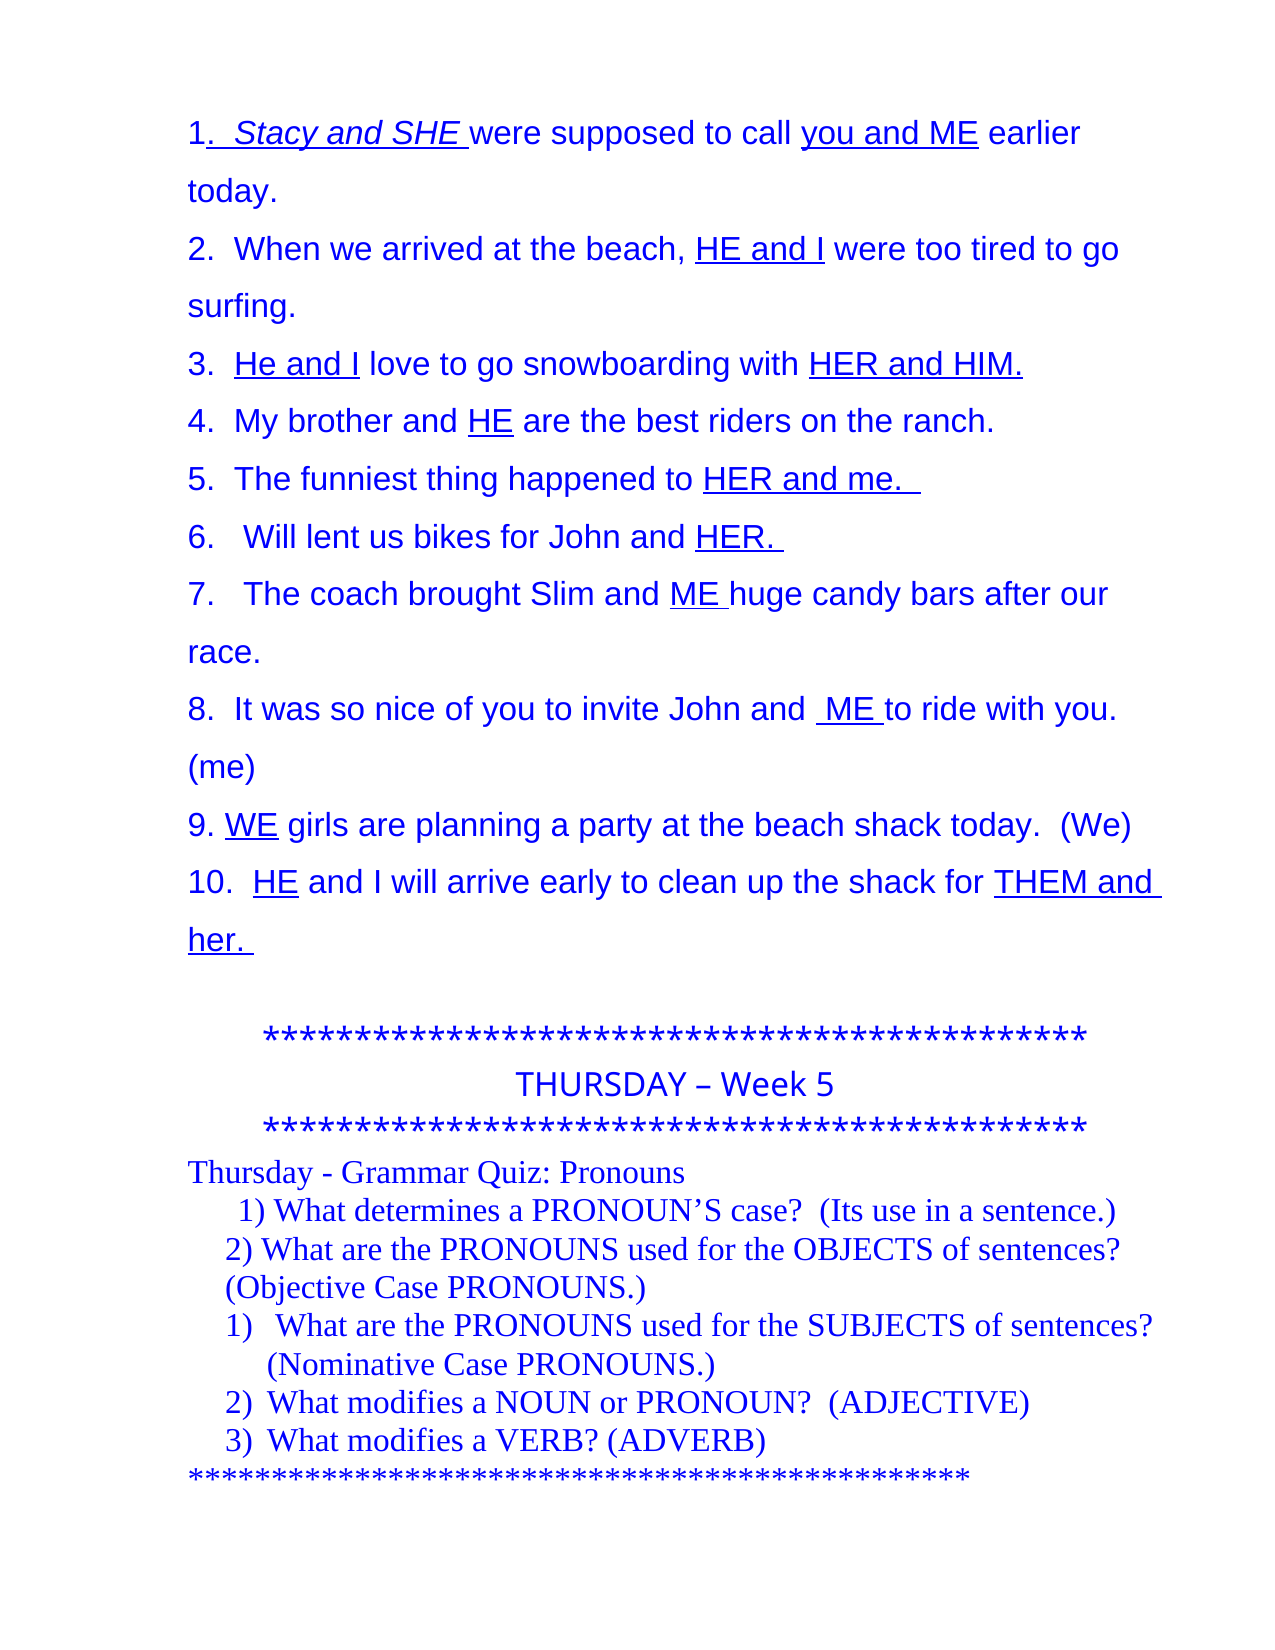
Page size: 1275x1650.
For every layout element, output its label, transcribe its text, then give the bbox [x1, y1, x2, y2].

text 8. It was so nice of you to invite John and ME to ride with you. (me) [187, 689, 1162, 786]
text Thursday - Grammar Quiz: Pronouns [187, 1152, 1162, 1190]
text 4. My brother and HE are the best riders on the ranch. [187, 401, 1162, 440]
text THURSDAY – Week 5 [187, 1061, 1162, 1107]
text 2) What are the PRONOUNS used for the OBJECTS of sentences? (Objective Case PRONOUNS.) [225, 1229, 1162, 1305]
text 1. Stacy and SHE were supposed to call you and ME earlier today. [187, 113, 1162, 209]
text 1) What determines a PRONOUN’S case? (Its use in a sentence.) [187, 1190, 1162, 1229]
list What modifies a NOUN or PRONOUN? (ADJECTIVE) [225, 1382, 1162, 1420]
text *********************************************** [187, 1459, 1162, 1497]
text 10. HE and I will arrive early to clean up the shack for THEM and her. [187, 862, 1162, 958]
text 5. The funniest thing happened to HER and me. [187, 459, 1162, 497]
text ********************************************* [187, 1016, 1162, 1061]
list What modifies a VERB? (ADVERB) [225, 1420, 1162, 1459]
text 3. He and I love to go snowboarding with HER and HIM. [187, 344, 1162, 382]
text 2. When we arrived at the beach, HE and I were too tired to go surfing. [187, 229, 1162, 325]
text 9. WE girls are planning a party at the beach shack today. (We) [187, 805, 1162, 843]
text ********************************************* [187, 1107, 1162, 1152]
text 6. Will lent us bikes for John and HER. [187, 517, 1162, 555]
text 7. The coach brought Slim and ME huge candy bars after our race. [187, 574, 1162, 670]
list What are the PRONOUNS used for the SUBJECTS of sentences? (Nominative Case PRONOUNS.) [225, 1305, 1162, 1382]
